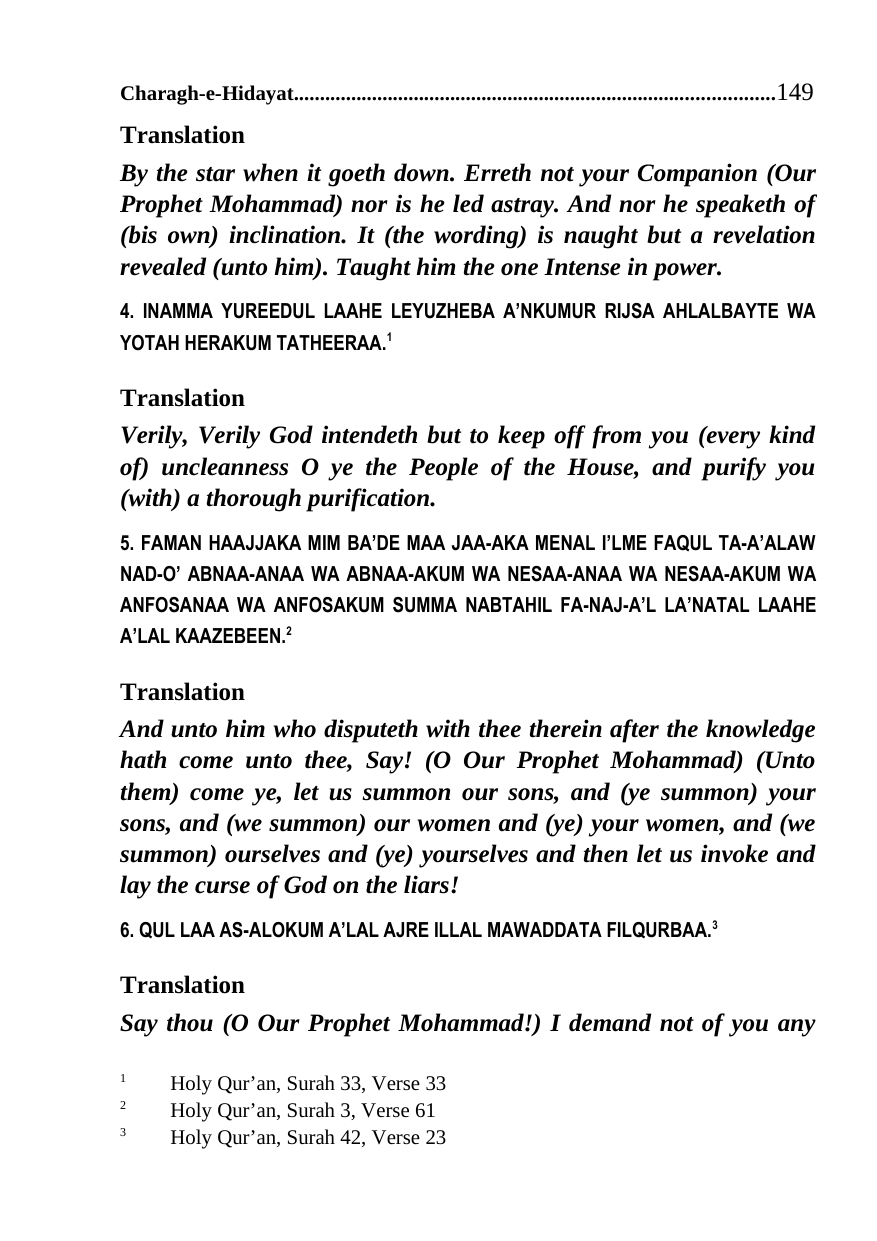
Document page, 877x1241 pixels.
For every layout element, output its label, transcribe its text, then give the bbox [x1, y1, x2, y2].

text 6. QUL LAA AS-ALOKUM A’LAL AJRE ILLAL MAWADDATA FILQURBAA. [120, 912, 817, 944]
text 5. FAMAN HAAJJAKA MIM BA’DE MAA JAA-AKA MENAL I’LME FAQUL TA-A’ALAW NAD-O’ ABNAA-ANAA WA ABNAA-AKUM WA NESAA-ANAA WA NESAA-AKUM WA ANFOSANAA WA ANFOSAKUM SUMMA NABTAHIL FA-NAJ-A’L LA’NATAL LAAHE A’LAL KAAZEBEEN. [120, 525, 817, 650]
text Verily, Verily God intendeth but to keep off from you (every kind of) uncleanness O ye the People of the House, and purify you (with) a thorough purification. [120, 419, 817, 512]
text By the star when it goeth down. Erreth not your Companion (Our Prophet Mohammad) nor is he led astray. And nor he speaketh of (bis own) inclination. It (the wording) is naught but a revelation revealed (unto him). Taught him the one Intense in power. [120, 156, 817, 281]
text 4. INAMMA YUREEDUL LAAHE LEYUZHEBA A’NKUMUR RIJSA AHLALBAYTE WA YOTAH HERAKUM TATHEERAA. [120, 294, 817, 356]
subtitle Translation [120, 969, 817, 1000]
subtitle Translation [120, 675, 817, 706]
text And unto him who disputeth with thee therein after the knowledge hath come unto thee, Say! (O Our Prophet Mohammad) (Unto them) come ye, let us summon our sons, and (ye summon) your sons, and (we summon) our women and (ye) your women, and (we summon) ourselves and (ye) yourselves and then let us invoke and lay the curse of God on the liars! [120, 712, 817, 900]
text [120, 1006, 817, 1037]
subtitle Translation [120, 381, 817, 412]
subtitle Translation [120, 119, 817, 150]
